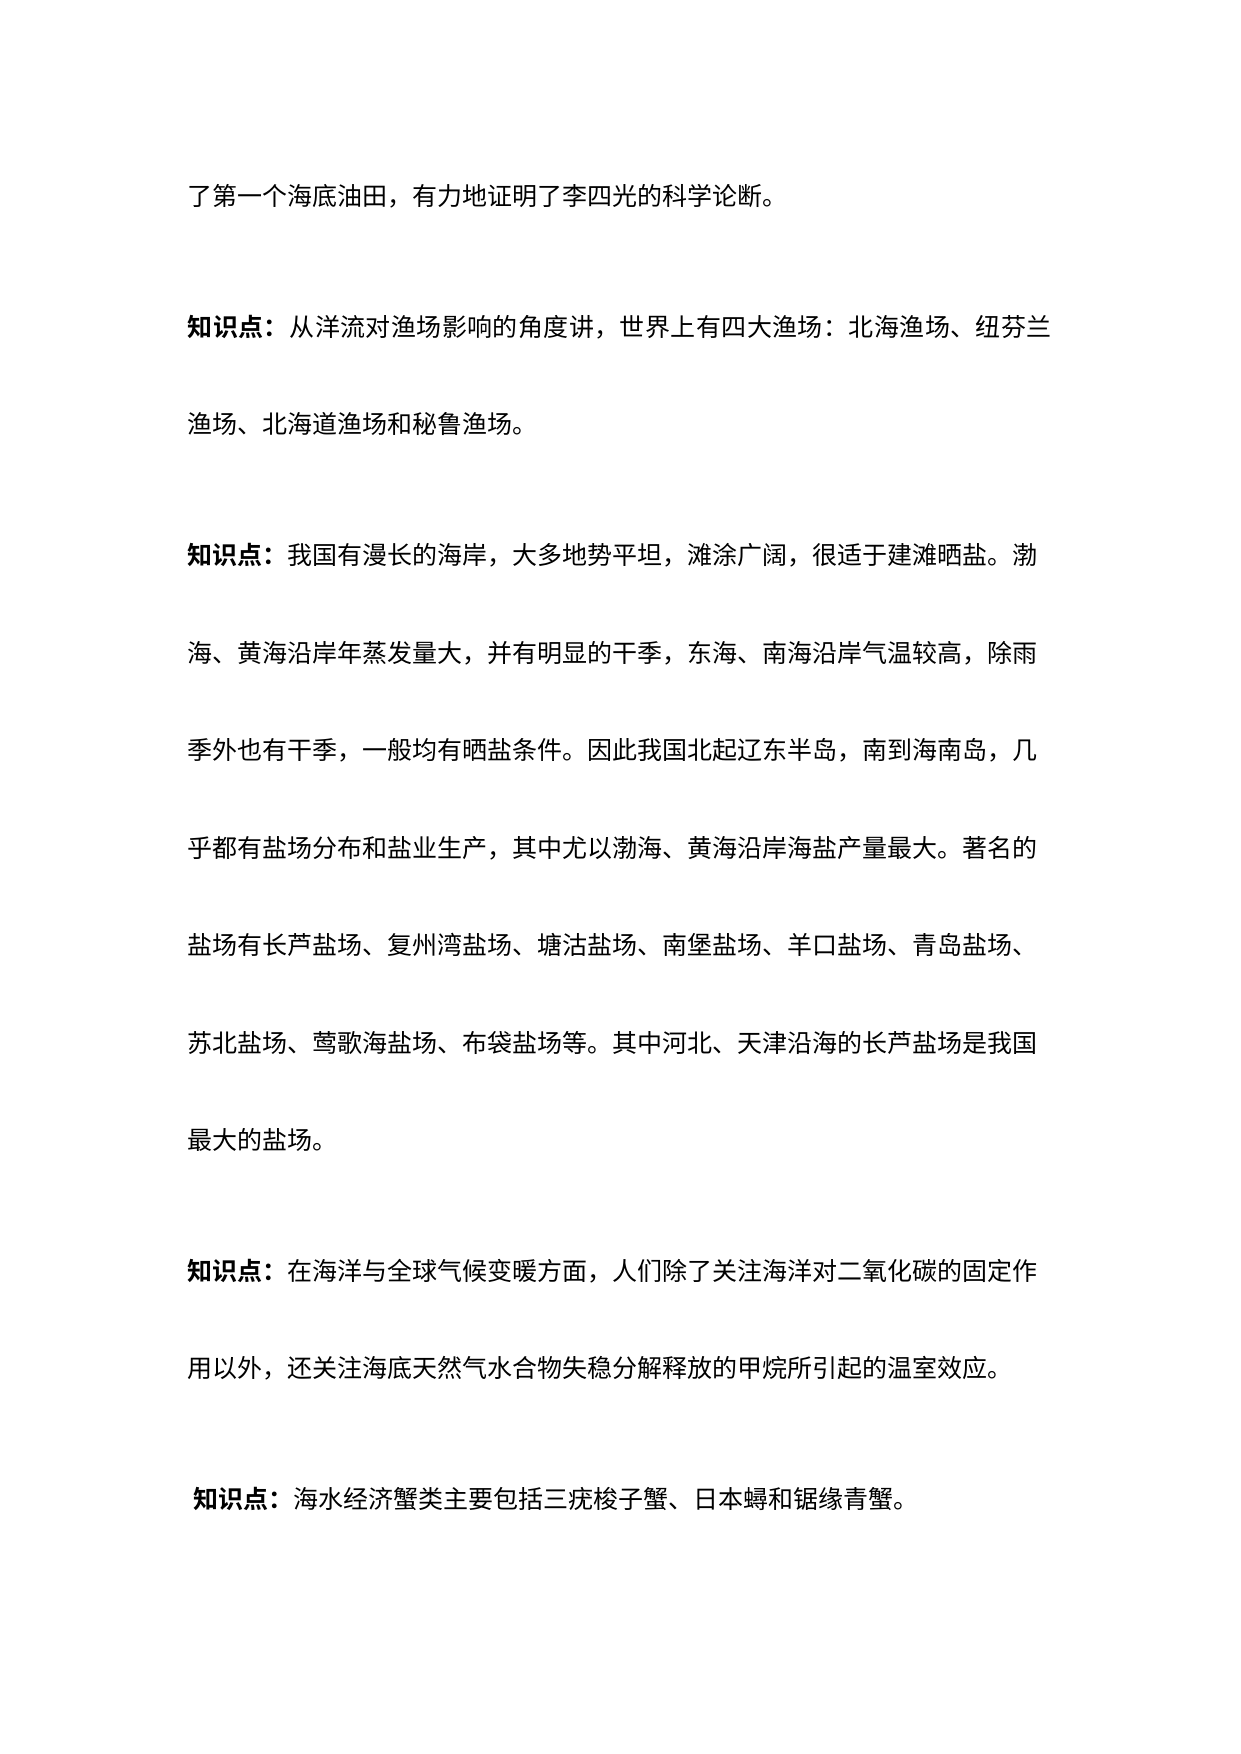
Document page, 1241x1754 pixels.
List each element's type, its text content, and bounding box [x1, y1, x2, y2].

text 知识点：我国有漫长的海岸，大多地势平坦，滩涂广阔，很适于建滩晒盐。渤海、黄海沿岸年蒸发量大，并有明显的干季，东海、南海沿岸气温较高，除雨季外也有干季，一般均有晒盐条件。因此我国北起辽东半岛，南到海南岛，几乎都有盐场分布和盐业生产，其中尤以渤海、黄海沿岸海盐产量最大。著名的盐场有长芦盐场、复州湾盐场、塘沽盐场、南堡盐场、羊口盐场、青岛盐场、苏北盐场、莺歌海盐场、布袋盐场等。其中河北、天津沿海的长芦盐场是我国最大的盐场。 [187, 521, 1053, 1171]
text 知识点：在海洋与全球气候变暖方面，人们除了关注海洋对二氧化碳的固定作用以外，还关注海底天然气水合物失稳分解释放的甲烷所引起的温室效应。 [187, 1237, 1053, 1399]
text 知识点：海水经济蟹类主要包括三疣梭子蟹、日本蟳和锯缘青蟹。 [187, 1465, 1053, 1530]
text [187, 162, 1053, 227]
text 知识点：从洋流对渔场影响的角度讲，世界上有四大渔场：北海渔场、纽芬兰渔场、北海道渔场和秘鲁渔场。 [187, 293, 1053, 455]
